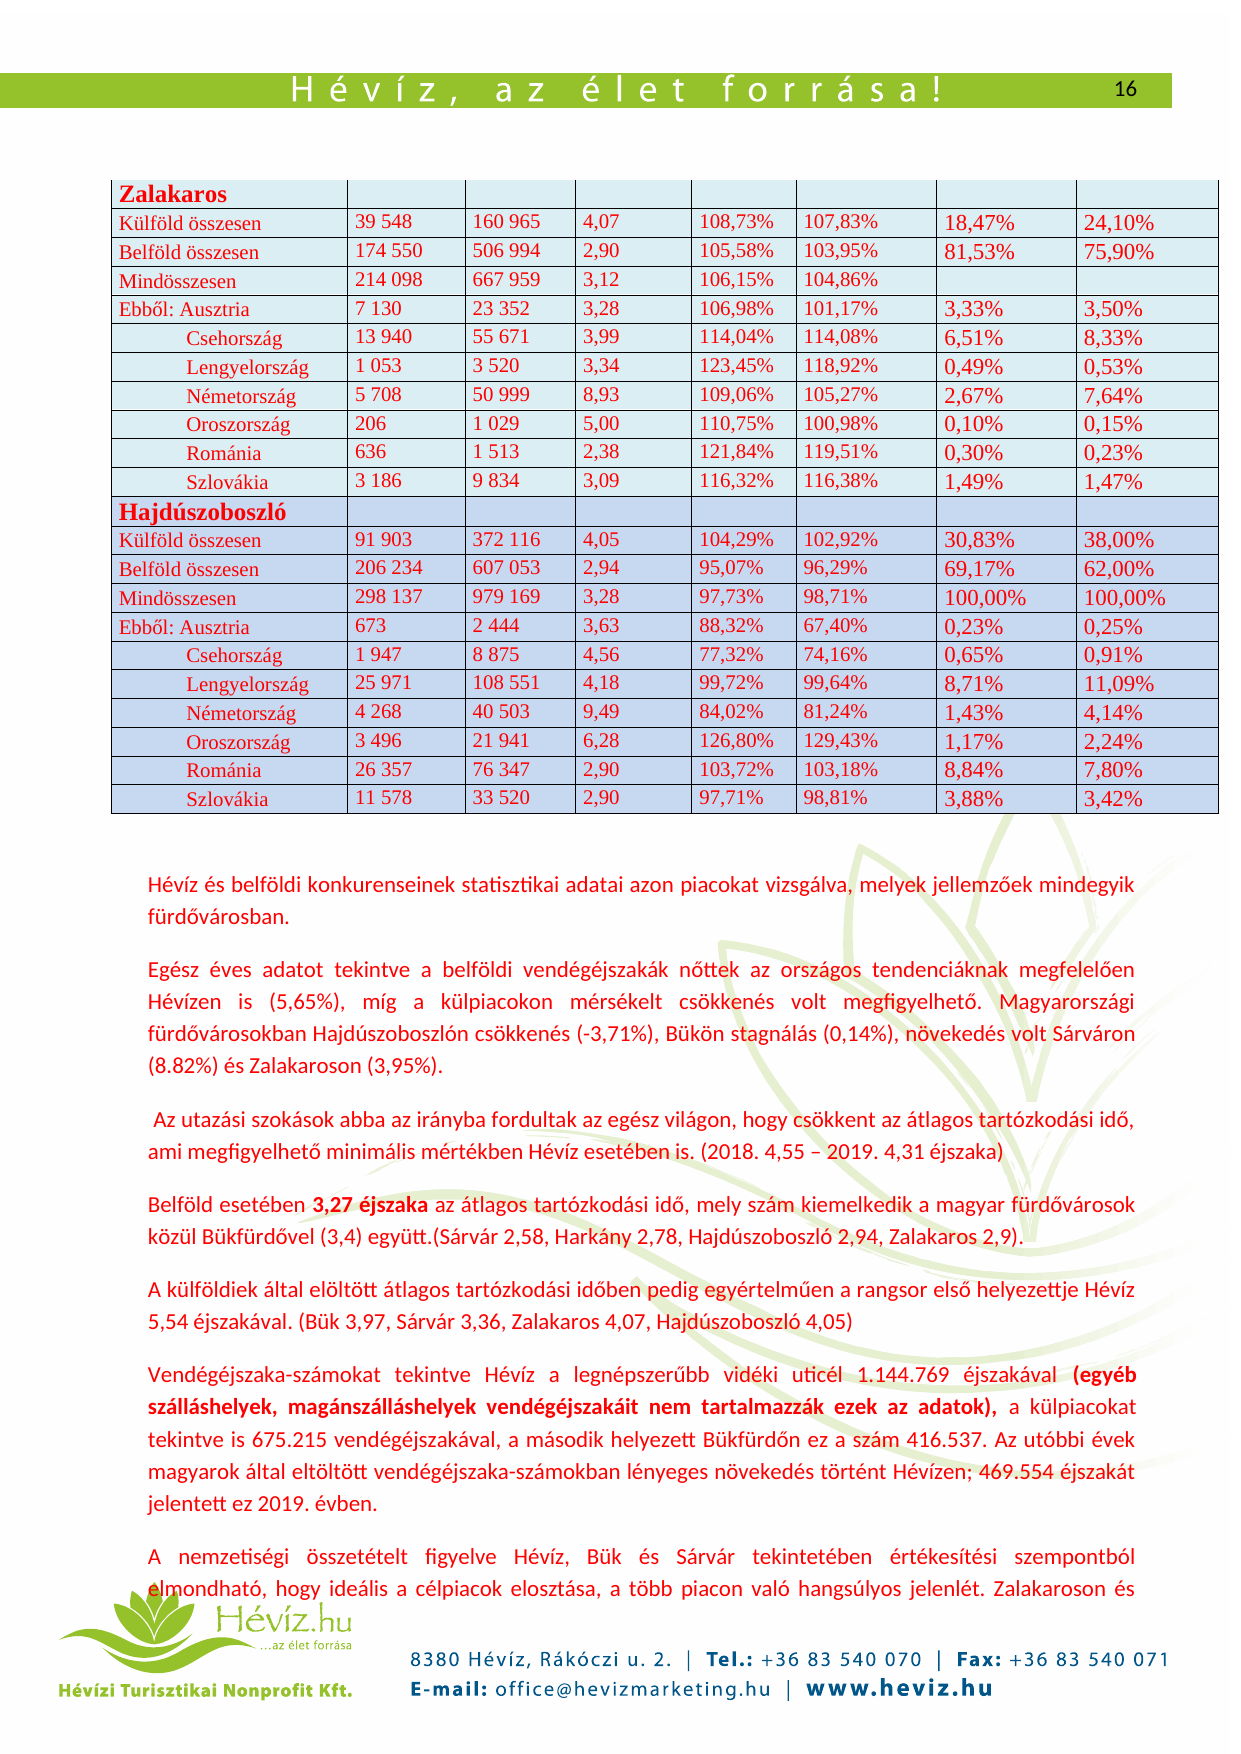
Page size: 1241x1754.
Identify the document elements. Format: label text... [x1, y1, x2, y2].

table_cell 6,51% [937, 324, 1076, 352]
table_cell 636 [348, 439, 465, 467]
table_cell [1077, 497, 1218, 526]
table_cell 100,98% [797, 411, 936, 438]
table_cell Belföld összesen [112, 555, 347, 583]
table_header [576, 180, 691, 208]
table_cell 106,15% [692, 267, 796, 294]
table_cell 1 513 [466, 439, 575, 467]
table_cell 110,75% [692, 411, 796, 438]
table_cell 75,90% [1077, 238, 1218, 266]
text Az utazási szokások abba az irányba fordultak az egész világon, hogy csökkent az átlagos tartózkodási idő, ami megfigyelhető minimális mértékben Hévíz esetében is. (2018. 4,55 – 2019. 4,31 éjszaka) [148, 1105, 1137, 1165]
table_cell 7,64% [1077, 382, 1218, 409]
table_cell 3 186 [348, 468, 465, 496]
table_cell 116,38% [797, 468, 936, 496]
table_cell 1,47% [1077, 468, 1218, 496]
table_cell 2,38 [576, 439, 691, 467]
text Belföld esetében 3,27 éjszaka az átlagos tartózkodási idő, mely szám kiemelkedik a magyar fürdővárosok közül Bükfürdővel (3,4) együtt.(Sárvár 2,58, Harkány 2,78, Hajdúszoboszló 2,94, Zalakaros 2,9). [148, 1190, 1137, 1250]
table_cell 38,00% [1077, 527, 1218, 554]
table_cell 100,00% [937, 584, 1076, 612]
table_header [797, 180, 936, 208]
table_cell Külföld összesen [112, 527, 347, 554]
table_cell 2,94 [576, 555, 691, 583]
table_cell Külföld összesen [112, 209, 347, 237]
table_cell 105,27% [797, 382, 936, 409]
table_cell 100,00% [1077, 584, 1218, 612]
table_cell 3 520 [466, 353, 575, 381]
table_cell 7 130 [348, 296, 465, 323]
table_cell Oroszország [112, 728, 347, 756]
table_cell 298 137 [348, 584, 465, 612]
table_cell 88,32% [692, 613, 796, 641]
table_cell 3,33% [937, 296, 1076, 323]
table_cell 81,53% [937, 238, 1076, 266]
text Vendégéjszaka-számokat tekintve Hévíz a legnépszerűbb vidéki uticél 1.144.769 éjszakával (egyéb szálláshelyek, magánszálláshelyek vendégéjszakáit nem tartalmazzák ezek az adatok), a külpiacokat tekintve is 675.215 vendégéjszakával, a második helyezett Bükfürdőn ez a szám 416.537. Az utóbbi évek magyarok által eltöltött vendégéjszaka-számokban lényeges növekedés történt Hévízen; 469.554 éjszakát jelentett ez 2019. évben. [148, 1360, 1137, 1517]
table_cell 4,18 [576, 670, 691, 698]
table_cell 123,45% [692, 353, 796, 381]
table_cell Csehország [112, 642, 347, 669]
table_cell 25 971 [348, 670, 465, 698]
table_cell 104,86% [797, 267, 936, 294]
table_cell 97,71% [692, 785, 796, 813]
table_cell 103,95% [797, 238, 936, 266]
table_cell 1,49% [937, 468, 1076, 496]
table_cell Szlovákia [112, 468, 347, 496]
table_cell 3,63 [576, 613, 691, 641]
table_cell 33 520 [466, 785, 575, 813]
table_header [937, 180, 1076, 208]
table_cell 372 116 [466, 527, 575, 554]
table_cell 39 548 [348, 209, 465, 237]
table_cell 673 [348, 613, 465, 641]
table_cell 9 834 [466, 468, 575, 496]
table_cell 107,83% [797, 209, 936, 237]
table_cell 4,14% [1077, 699, 1218, 727]
table_cell 607 053 [466, 555, 575, 583]
table_cell 0,10% [937, 411, 1076, 438]
table_cell 55 671 [466, 324, 575, 352]
table_cell 206 234 [348, 555, 465, 583]
table_cell 91 903 [348, 527, 465, 554]
table_cell 0,15% [1077, 411, 1218, 438]
table_cell 98,71% [797, 584, 936, 612]
table_cell 103,72% [692, 757, 796, 784]
table_cell [937, 267, 1076, 294]
table_cell 2,90 [576, 757, 691, 784]
table_cell Lengyelország [112, 353, 347, 381]
table_cell 0,25% [1077, 613, 1218, 641]
table_cell 2,90 [576, 238, 691, 266]
table_cell Németország [112, 382, 347, 409]
table_cell 0,23% [1077, 439, 1218, 467]
table_cell 109,06% [692, 382, 796, 409]
table_cell 2,24% [1077, 728, 1218, 756]
table_cell 126,80% [692, 728, 796, 756]
table_cell 106,98% [692, 296, 796, 323]
table_cell 8,33% [1077, 324, 1218, 352]
table_cell 214 098 [348, 267, 465, 294]
table_cell 77,32% [692, 642, 796, 669]
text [148, 1542, 1137, 1602]
table_cell 62,00% [1077, 555, 1218, 583]
table_cell 18,47% [937, 209, 1076, 237]
table_cell 102,92% [797, 527, 936, 554]
table_cell 11,09% [1077, 670, 1218, 698]
table_cell 1 029 [466, 411, 575, 438]
table_cell 103,18% [797, 757, 936, 784]
table_cell 97,73% [692, 584, 796, 612]
table_cell [576, 497, 691, 526]
table_cell 129,43% [797, 728, 936, 756]
table_cell 119,51% [797, 439, 936, 467]
table_cell 104,29% [692, 527, 796, 554]
table_cell 174 550 [348, 238, 465, 266]
table_cell 0,49% [937, 353, 1076, 381]
table_cell 81,24% [797, 699, 936, 727]
table_cell 26 357 [348, 757, 465, 784]
table_cell 4,05 [576, 527, 691, 554]
table_cell 121,84% [692, 439, 796, 467]
table_cell Hajdúszoboszló [112, 497, 347, 526]
table_cell 4 268 [348, 699, 465, 727]
table_cell 1 053 [348, 353, 465, 381]
table_cell 206 [348, 411, 465, 438]
table_cell 2,67% [937, 382, 1076, 409]
table_cell 0,30% [937, 439, 1076, 467]
table_cell 1 947 [348, 642, 465, 669]
table_cell 4,07 [576, 209, 691, 237]
table_cell 8,93 [576, 382, 691, 409]
table_header [466, 180, 575, 208]
table_cell 0,65% [937, 642, 1076, 669]
table_cell 108,73% [692, 209, 796, 237]
table_cell 3,12 [576, 267, 691, 294]
table_cell Mindösszesen [112, 584, 347, 612]
table_cell 30,83% [937, 527, 1076, 554]
table_cell [466, 497, 575, 526]
table_cell 114,08% [797, 324, 936, 352]
table_cell 3,42% [1077, 785, 1218, 813]
table_cell 23 352 [466, 296, 575, 323]
table_cell Mindösszesen [112, 267, 347, 294]
table_cell 67,40% [797, 613, 936, 641]
table_cell 4,56 [576, 642, 691, 669]
table_cell Belföld összesen [112, 238, 347, 266]
table_cell 8,84% [937, 757, 1076, 784]
table_cell Csehország [112, 324, 347, 352]
table_cell 40 503 [466, 699, 575, 727]
table_cell 1,43% [937, 699, 1076, 727]
table_cell Szlovákia [112, 785, 347, 813]
text A külföldiek által elöltött átlagos tartózkodási időben pedig egyértelműen a rangsor első helyezettje Hévíz 5,54 éjszakával. (Bük 3,97, Sárvár 3,36, Zalakaros 4,07, Hajdúszoboszló 4,05) [148, 1275, 1137, 1335]
table_cell 114,04% [692, 324, 796, 352]
table_cell 0,53% [1077, 353, 1218, 381]
table_cell 69,17% [937, 555, 1076, 583]
table_cell Lengyelország [112, 670, 347, 698]
table_cell 160 965 [466, 209, 575, 237]
table_cell 13 940 [348, 324, 465, 352]
table_cell 506 994 [466, 238, 575, 266]
table_cell 24,10% [1077, 209, 1218, 237]
table_cell 6,28 [576, 728, 691, 756]
table_cell Németország [112, 699, 347, 727]
table_cell Románia [112, 439, 347, 467]
table_cell 0,23% [937, 613, 1076, 641]
table_cell 8,71% [937, 670, 1076, 698]
table_cell 3,88% [937, 785, 1076, 813]
table_cell 2,90 [576, 785, 691, 813]
table_cell 95,07% [692, 555, 796, 583]
table_cell [692, 497, 796, 526]
table_cell [797, 497, 936, 526]
table_cell 2 444 [466, 613, 575, 641]
table_cell 74,16% [797, 642, 936, 669]
table_cell 11 578 [348, 785, 465, 813]
table_cell 5 708 [348, 382, 465, 409]
table_cell 3,28 [576, 296, 691, 323]
table_cell 7,80% [1077, 757, 1218, 784]
table_cell 101,17% [797, 296, 936, 323]
table_cell 8 875 [466, 642, 575, 669]
table_header [692, 180, 796, 208]
text Egész éves adatot tekintve a belföldi vendégéjszakák nőttek az országos tendenciáknak megfelelően Hévízen is (5,65%), míg a külpiacokon mérsékelt csökkenés volt megfigyelhető. Magyarországi fürdővárosokban Hajdúszoboszlón csökkenés (-3,71%), Bükön stagnálás (0,14%), növekedés volt Sárváron (8.82%) és Zalakaroson (3,95%). [148, 955, 1137, 1080]
table_cell 21 941 [466, 728, 575, 756]
table_cell 108 551 [466, 670, 575, 698]
table_header Zalakaros [112, 180, 347, 208]
table_cell [1077, 267, 1218, 294]
table_cell 76 347 [466, 757, 575, 784]
table_cell Ebből: Ausztria [112, 613, 347, 641]
table_cell 1,17% [937, 728, 1076, 756]
table_cell 9,49 [576, 699, 691, 727]
table_cell 50 999 [466, 382, 575, 409]
table_cell 98,81% [797, 785, 936, 813]
table_cell 118,92% [797, 353, 936, 381]
table_cell 3,34 [576, 353, 691, 381]
table_cell 116,32% [692, 468, 796, 496]
table_cell 3,28 [576, 584, 691, 612]
table_cell 5,00 [576, 411, 691, 438]
table_cell 96,29% [797, 555, 936, 583]
table_cell 667 959 [466, 267, 575, 294]
table_header [348, 180, 465, 208]
table_cell [348, 497, 465, 526]
table_cell 3 496 [348, 728, 465, 756]
table_cell 99,64% [797, 670, 936, 698]
text Hévíz és belföldi konkurenseinek statisztikai adatai azon piacokat vizsgálva, melyek jellemzőek mindegyik fürdővárosban. [148, 870, 1137, 930]
table_cell 3,99 [576, 324, 691, 352]
table_cell 979 169 [466, 584, 575, 612]
table_cell 105,58% [692, 238, 796, 266]
table_cell 0,91% [1077, 642, 1218, 669]
table_header [1077, 180, 1218, 208]
table_cell [937, 497, 1076, 526]
table_cell 84,02% [692, 699, 796, 727]
table_cell Románia [112, 757, 347, 784]
table_cell 3,09 [576, 468, 691, 496]
table_cell 3,50% [1077, 296, 1218, 323]
table_cell 99,72% [692, 670, 796, 698]
table_cell Ebből: Ausztria [112, 296, 347, 323]
table_cell Oroszország [112, 411, 347, 438]
